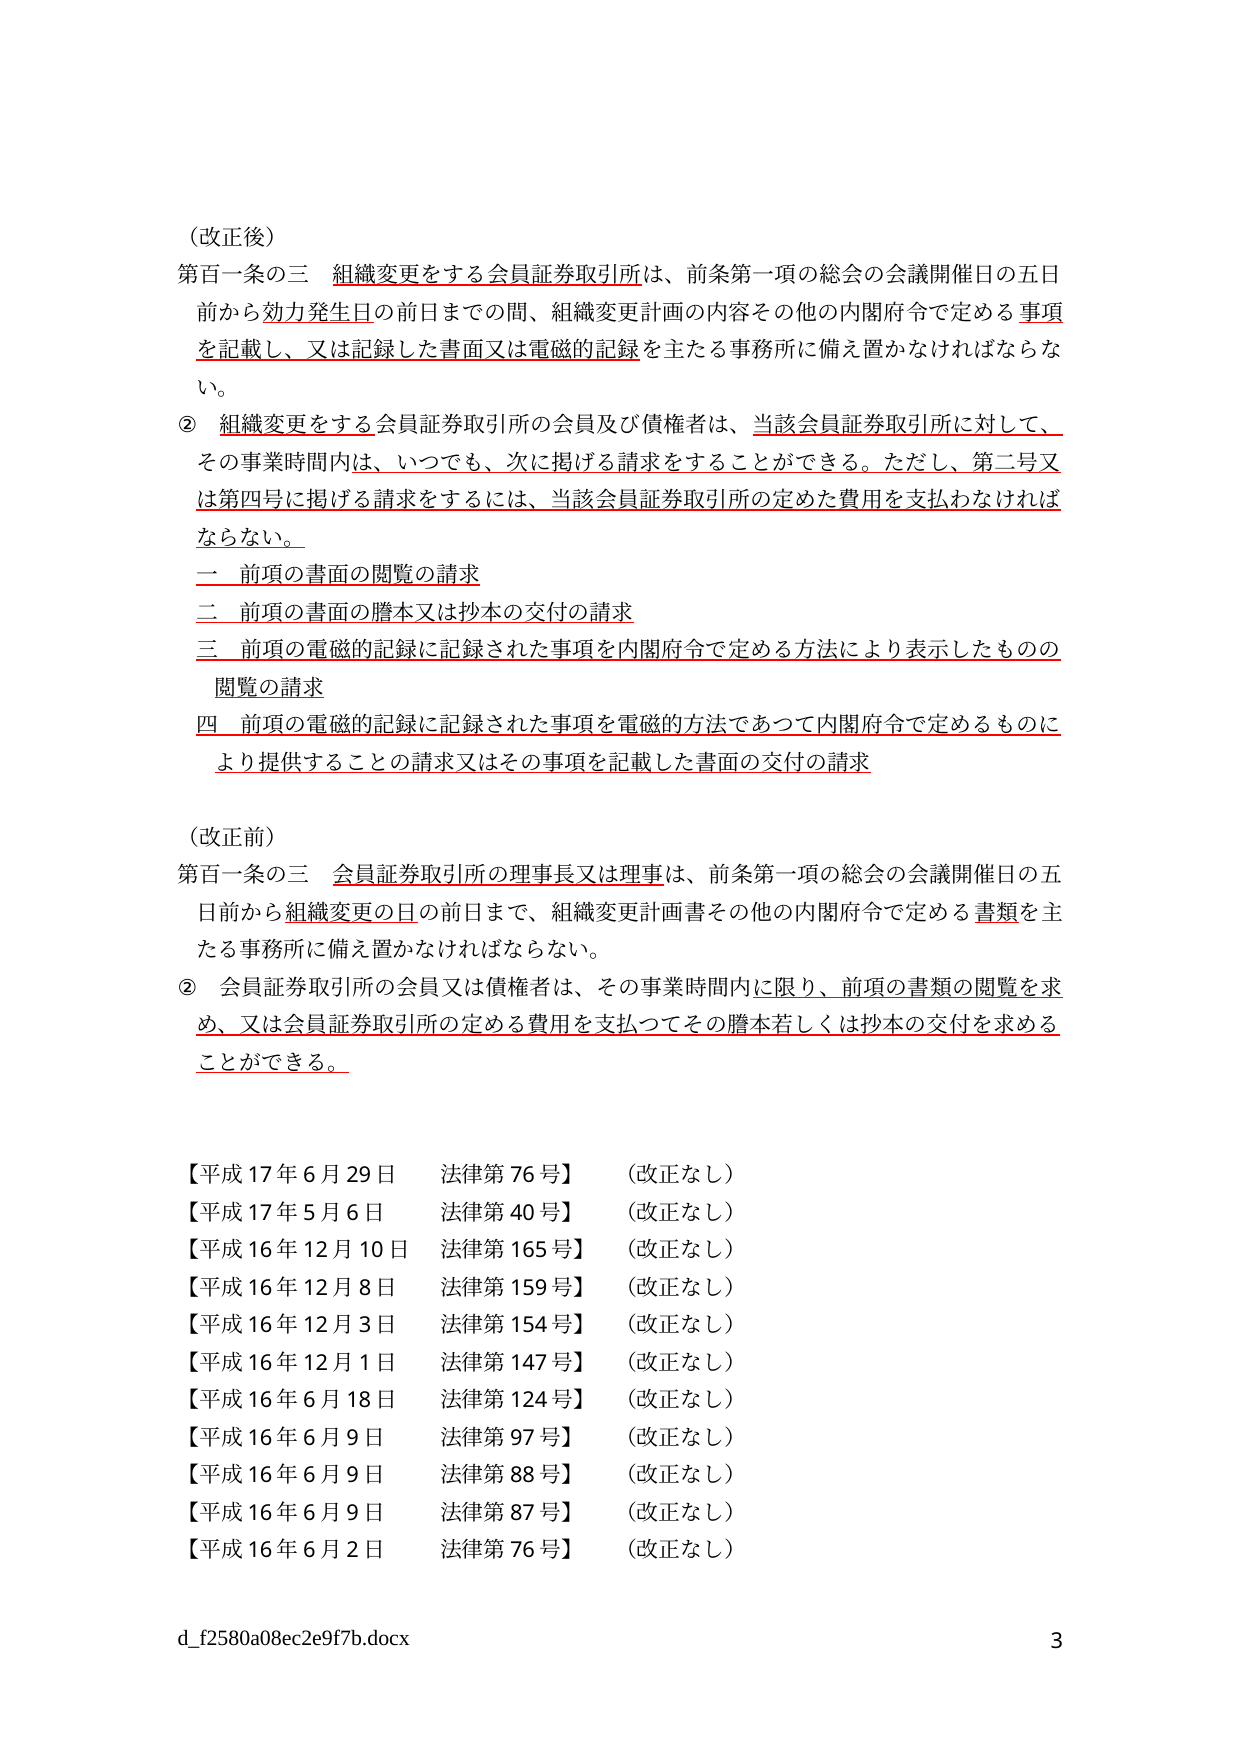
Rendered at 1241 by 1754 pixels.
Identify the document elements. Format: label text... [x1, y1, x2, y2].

text 第百一条の三 会員証券取引所の理事長又は理事は、前条第一項の総会の会議開催日の五日前から組織変更の日の前日まで、組織変更計画書その他の内閣府令で定める書類を主たる事務所に備え置かなければならない。 [177, 854, 1063, 967]
text 【平成16年6月9日 法律第97号】 （改正なし） [177, 1417, 1063, 1454]
text （改正後） [177, 217, 1063, 254]
text 【平成16年6月18日 法律第124号】 （改正なし） [177, 1379, 1063, 1417]
text 【平成17年5月6日 法律第40号】 （改正なし） [177, 1192, 1063, 1229]
text 【平成16年12月3日 法律第154号】 （改正なし） [177, 1304, 1063, 1342]
text 【平成16年6月2日 法律第76号】 （改正なし） [177, 1529, 1063, 1567]
text 三 前項の電磁的記録に記録された事項を内閣府令で定める方法により表示したものの閲覧の請求 [196, 629, 1063, 704]
text 【平成16年12月8日 法律第159号】 （改正なし） [177, 1267, 1063, 1304]
text 【平成16年6月9日 法律第87号】 （改正なし） [177, 1492, 1063, 1529]
text ② 組織変更をする会員証券取引所の会員及び債権者は、当該会員証券取引所に対して、その事業時間内は、いつでも、次に掲げる請求をすることができる。ただし、第二号又は第四号に掲げる請求をするには、当該会員証券取引所の定めた費用を支払わなければならない。 [177, 404, 1063, 554]
text 【平成16年12月10日 法律第165号】 （改正なし） [177, 1229, 1063, 1267]
text 二 前項の書面の謄本又は抄本の交付の請求 [196, 592, 1063, 629]
text 一 前項の書面の閲覧の請求 [196, 554, 1063, 592]
text 【平成16年6月9日 法律第88号】 （改正なし） [177, 1454, 1063, 1492]
text 【平成17年6月29日 法律第76号】 （改正なし） [177, 1154, 1063, 1192]
text 【平成16年12月1日 法律第147号】 （改正なし） [177, 1342, 1063, 1379]
text 第百一条の三 組織変更をする会員証券取引所は、前条第一項の総会の会議開催日の五日前から効力発生日の前日までの間、組織変更計画の内容その他の内閣府令で定める事項を記載し、又は記録した書面又は電磁的記録を主たる事務所に備え置かなければならない。 [177, 254, 1063, 404]
text ② 会員証券取引所の会員又は債権者は、その事業時間内に限り、前項の書類の閲覧を求め、又は会員証券取引所の定める費用を支払つてその謄本若しくは抄本の交付を求めることができる。 [177, 967, 1063, 1079]
text 四 前項の電磁的記録に記録された事項を電磁的方法であつて内閣府令で定めるものにより提供することの請求又はその事項を記載した書面の交付の請求 [196, 704, 1063, 779]
text （改正前） [177, 817, 1063, 854]
